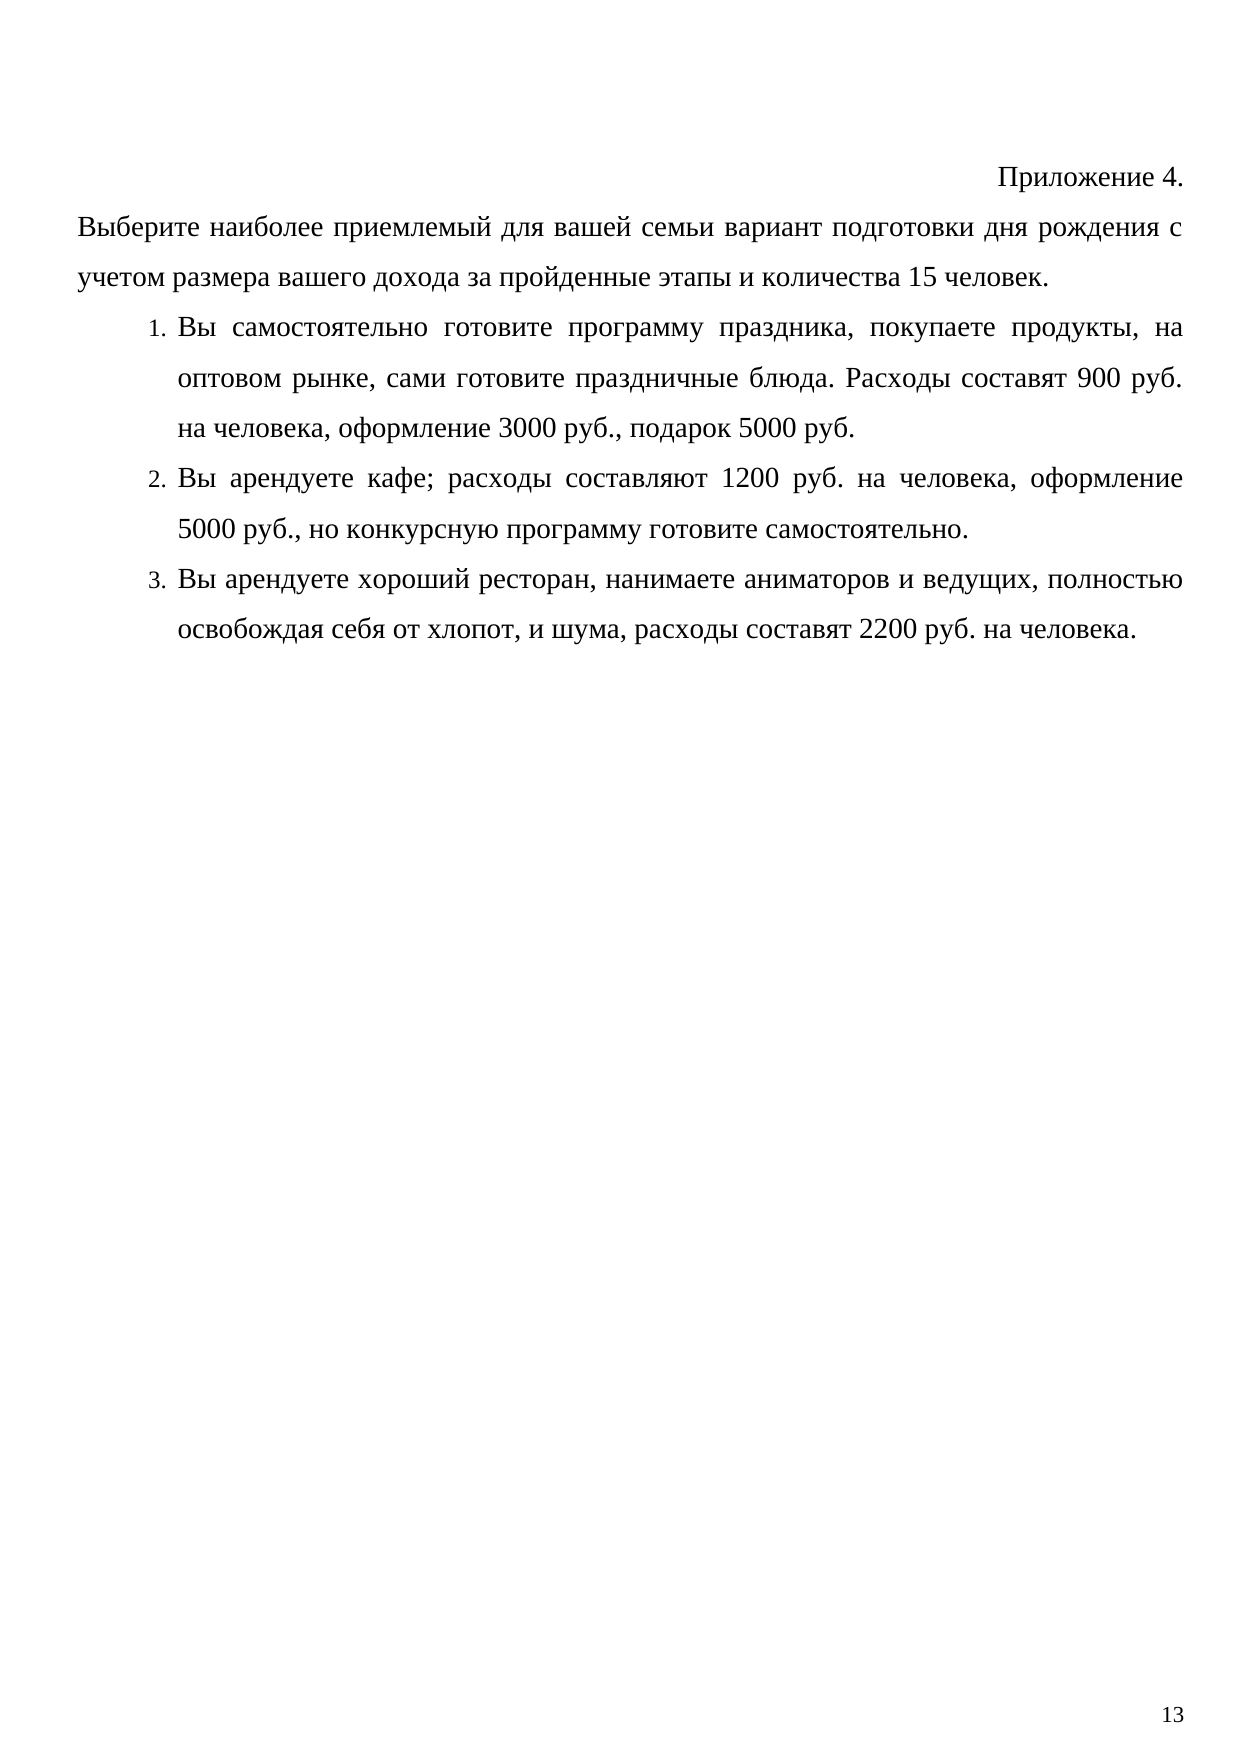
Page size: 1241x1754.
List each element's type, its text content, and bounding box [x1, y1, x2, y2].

list Вы самостоятельно готовите программу праздника, покупаете продукты, на оптовом рынке, сами готовите праздничные блюда. Расходы составят 900 руб. на человека, оформление 3000 руб., подарок 5000 руб. [148, 309, 1184, 444]
list Вы арендуете кафе; расходы составляют 1200 руб. на человека, оформление 5000 руб., но конкурсную программу готовите самостоятельно. [148, 461, 1184, 544]
text Выберите наиболее приемлемый для вашей семьи вариант подготовки дня рождения с учетом размера вашего дохода за пройденные этапы и количества 15 человек. [77, 209, 1184, 293]
list Вы арендуете хороший ресторан, нанимаете аниматоров и ведущих, полностью освобождая себя от хлопот, и шума, расходы составят 2200 руб. на человека. [148, 561, 1184, 645]
text Приложение 4. [77, 159, 1184, 192]
